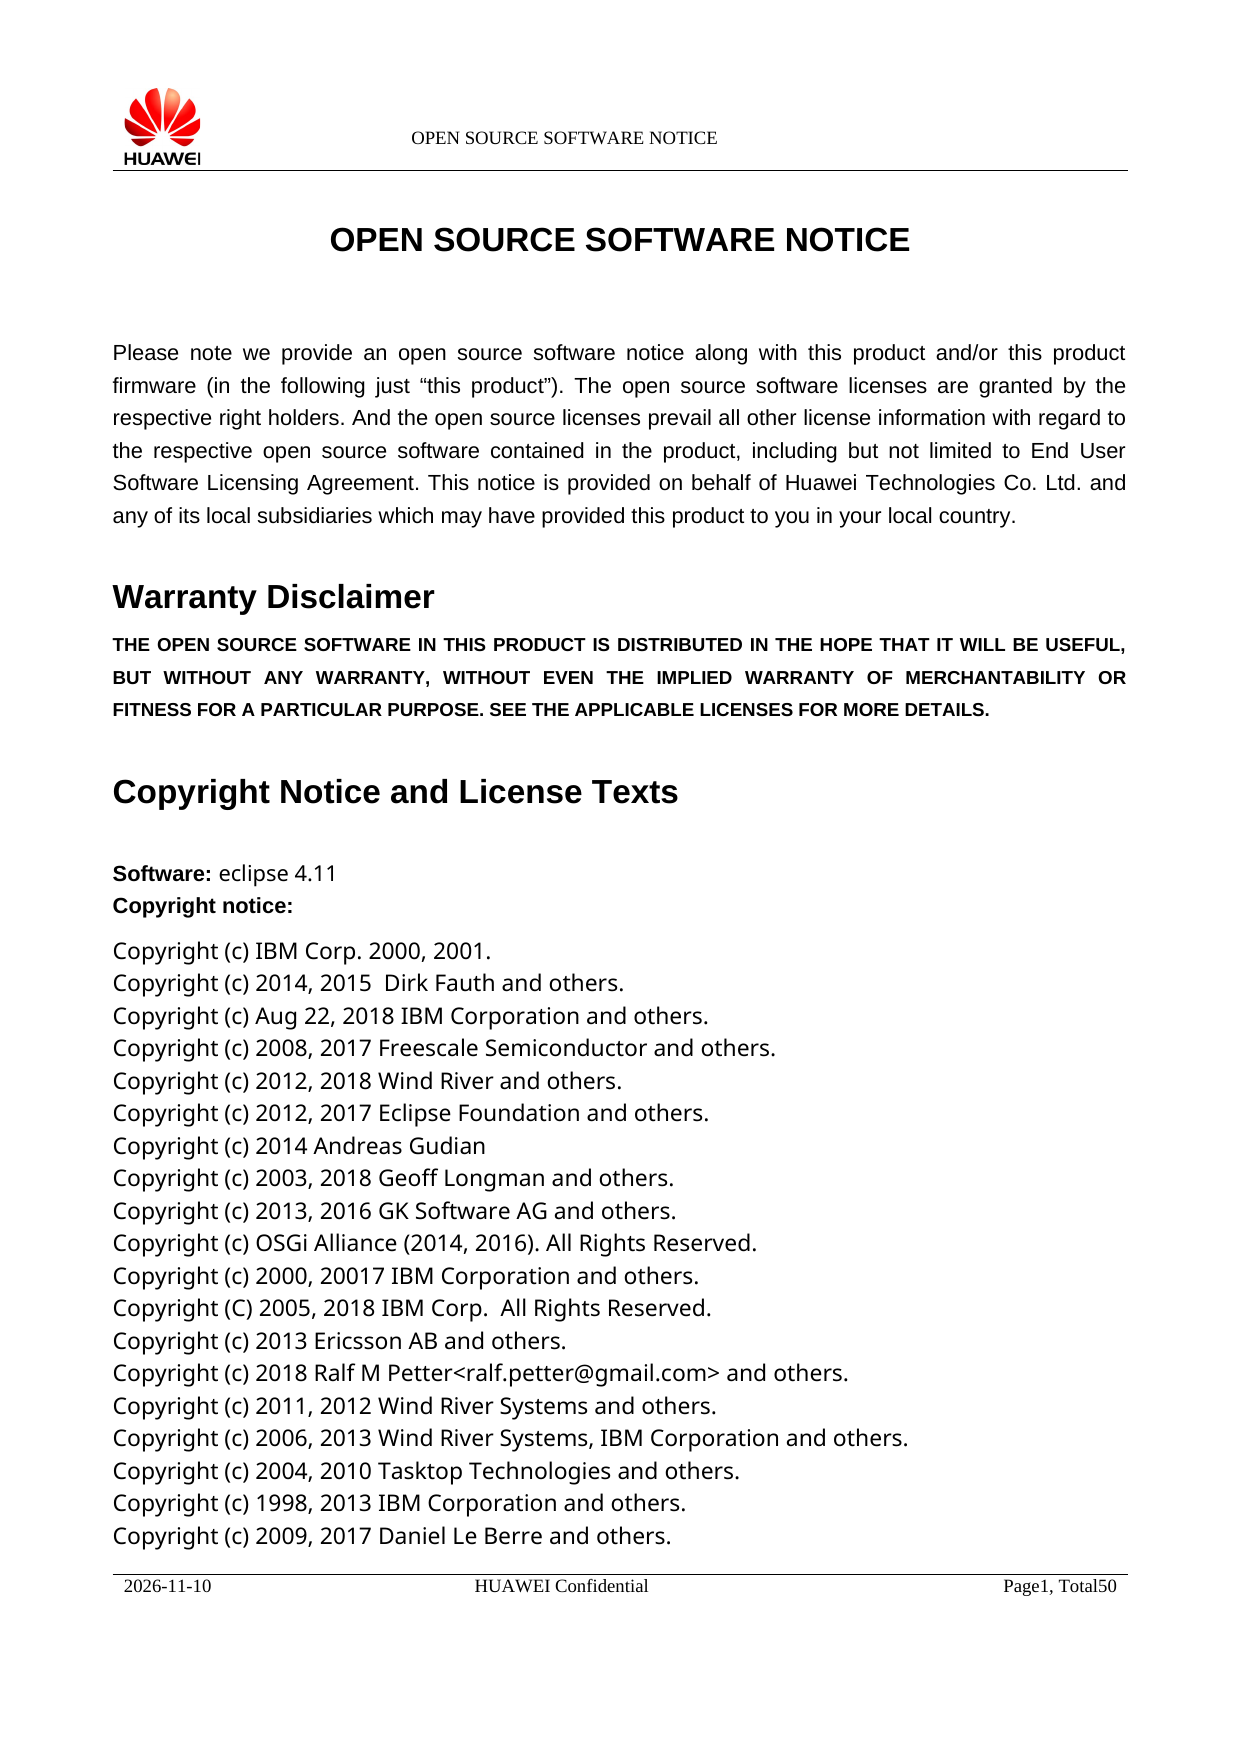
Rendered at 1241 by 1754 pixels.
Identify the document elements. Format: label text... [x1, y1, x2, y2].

text Copyright Notice and License Texts [112, 759, 1128, 824]
text Copyright notice: [112, 889, 1128, 921]
title Software: eclipse 4.11 [112, 856, 1128, 889]
picture [124, 88, 201, 165]
text The open source software in this product is distributed in the hope that it will be useful, but WITHOUT ANY WARRANTY, without even the implied warranty of MERCHANTABILITY or FITNESS FOR A PARTICULAR PURPOSE. See the applicable licenses for more details. [112, 629, 1128, 726]
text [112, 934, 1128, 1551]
text OPEN SOURCE SOFTWARE NOTICE [112, 206, 1128, 271]
text Warranty Disclaimer [112, 564, 1128, 629]
text Please note we provide an open source software notice along with this product and/or this product firmware (in the following just “this product”). The open source software licenses are granted by the respective right holders. And the open source licenses prevail all other license information with regard to the respective open source software contained in the product, including but not limited to End User Software Licensing Agreement. This notice is provided on behalf of Huawei Technologies Co. Ltd. and any of its local subsidiaries which may have provided this product to you in your local country. [112, 336, 1128, 531]
